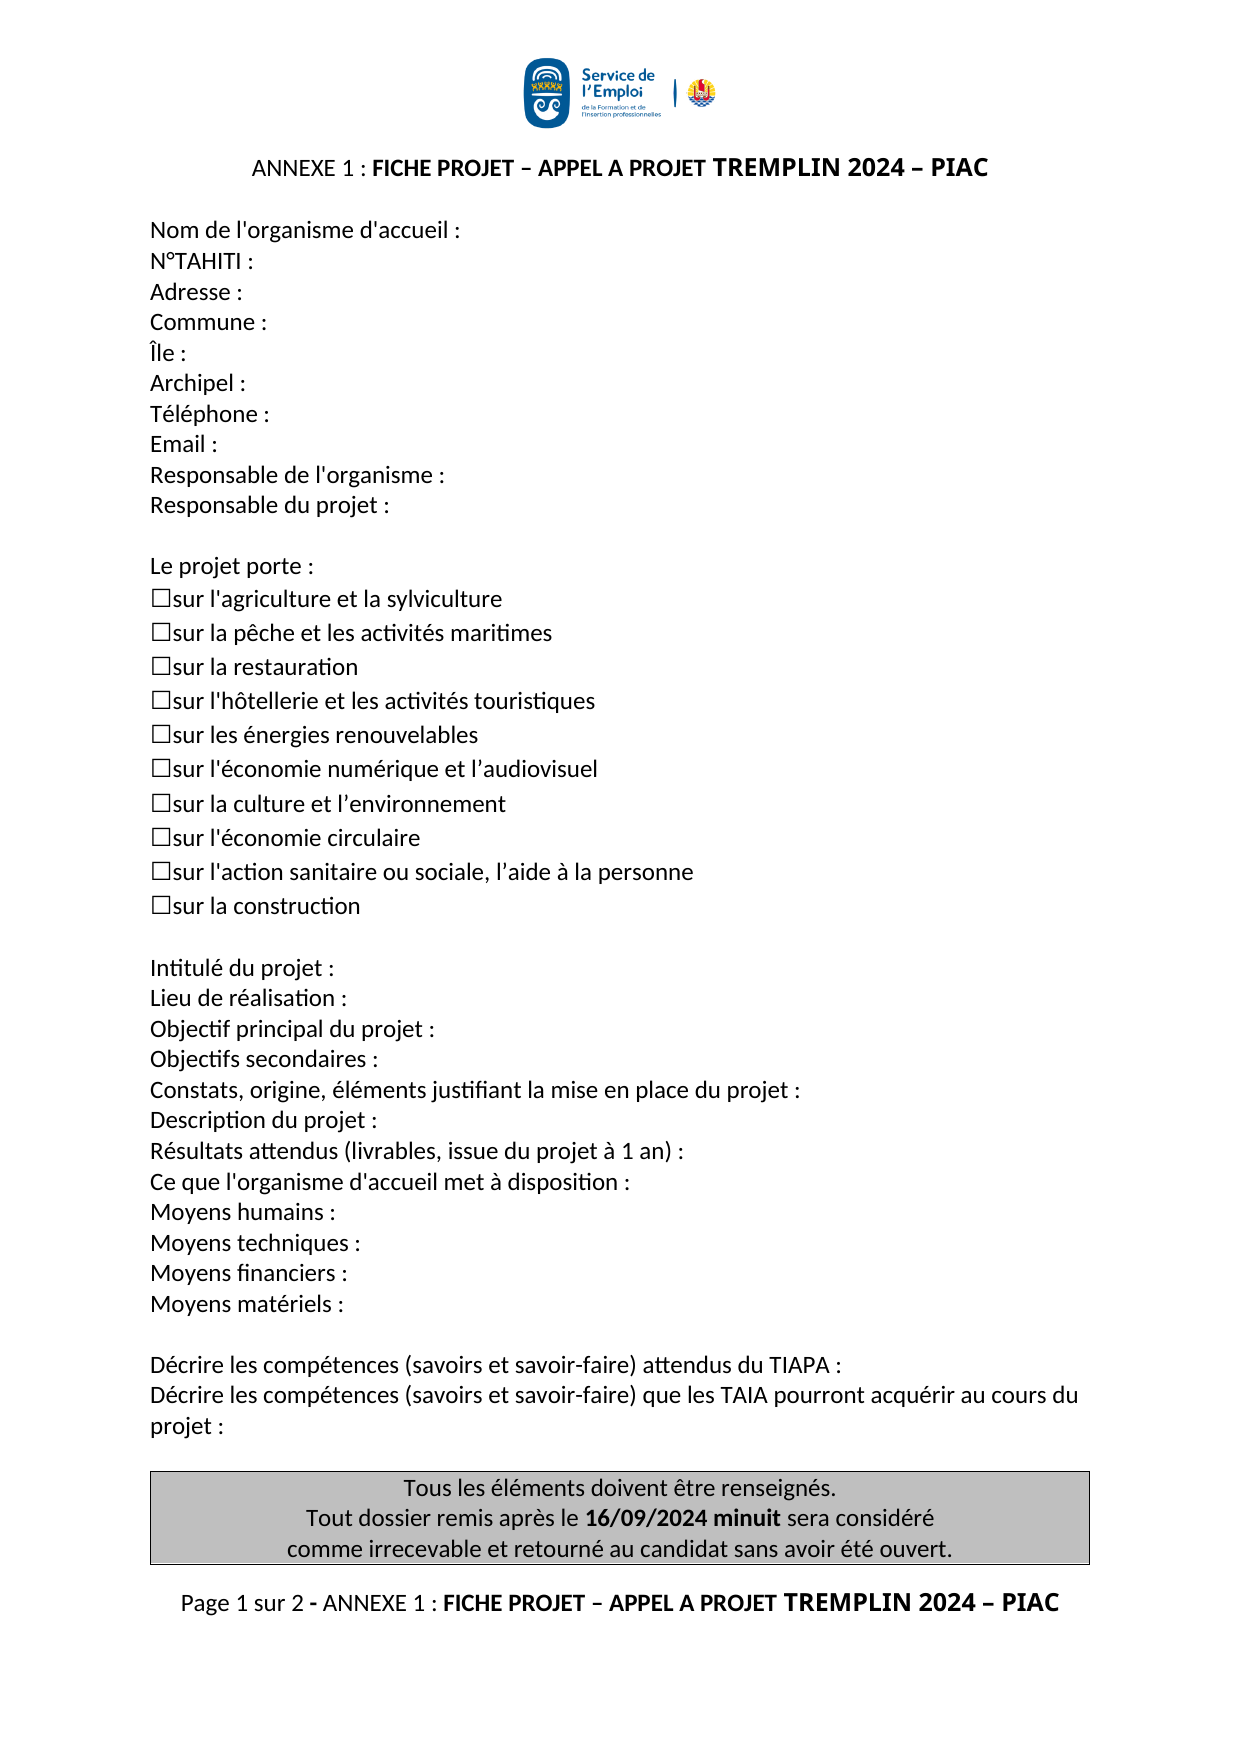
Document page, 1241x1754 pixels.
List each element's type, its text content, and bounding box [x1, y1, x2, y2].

text Ce que l'organisme d'accueil met à disposition : [150, 1166, 1090, 1196]
text ANNEXE 1 : FICHE PROJET – APPEL A PROJET TREMPLIN 2024 – PIAC [150, 150, 1090, 184]
text ☐sur l'économie circulaire [150, 819, 1090, 853]
text ☐sur la construction [150, 887, 1090, 921]
text Résultats attendus (livrables, issue du projet à 1 an) : [150, 1135, 1090, 1166]
text ☐sur les énergies renouvelables [150, 717, 1090, 751]
text N°TAHITI : [150, 245, 1090, 276]
text Objectifs secondaires : [150, 1043, 1090, 1074]
picture [514, 55, 726, 134]
text Téléphone : [150, 398, 1090, 428]
text Description du projet : [150, 1104, 1090, 1135]
text Email : [150, 428, 1090, 459]
text Moyens matériels : [150, 1288, 1090, 1318]
text Lieu de réalisation : [150, 982, 1090, 1013]
table_header Tous les éléments doivent être renseignés. Tout dossier remis après le 16/09/2024 minuit sera considéré comme irrecevable et retourné au candidat sans avoir été ouvert. [151, 1472, 1089, 1563]
text ☐sur l'économie numérique et l’audiovisuel [150, 751, 1090, 785]
text ☐sur l'agriculture et la sylviculture [150, 581, 1090, 615]
text Intitulé du projet : [150, 952, 1090, 982]
text Adresse : [150, 276, 1090, 306]
text ☐sur l'action sanitaire ou sociale, l’aide à la personne [150, 853, 1090, 887]
text Archipel : [150, 367, 1090, 398]
text Décrire les compétences (savoirs et savoir-faire) attendus du TIAPA : [150, 1349, 1090, 1379]
text Commune : [150, 306, 1090, 337]
text Objectif principal du projet : [150, 1013, 1090, 1043]
text Moyens humains : [150, 1196, 1090, 1227]
text Nom de l'organisme d'accueil : [150, 214, 1090, 245]
text ☐sur la culture et l’environnement [150, 785, 1090, 819]
text ☐sur la pêche et les activités maritimes [150, 615, 1090, 649]
text Responsable de l'organisme : [150, 459, 1090, 489]
text ☐sur l'hôtellerie et les activités touristiques [150, 683, 1090, 717]
text ☐sur la restauration [150, 649, 1090, 683]
text Le projet porte : [150, 550, 1090, 581]
text Moyens financiers : [150, 1257, 1090, 1288]
text Responsable du projet : [150, 489, 1090, 520]
text Constats, origine, éléments justifiant la mise en place du projet : [150, 1074, 1090, 1104]
text Île : [150, 337, 1090, 367]
text Moyens techniques : [150, 1227, 1090, 1257]
text Décrire les compétences (savoirs et savoir-faire) que les TAIA pourront acquérir au cours du projet : [150, 1379, 1090, 1440]
